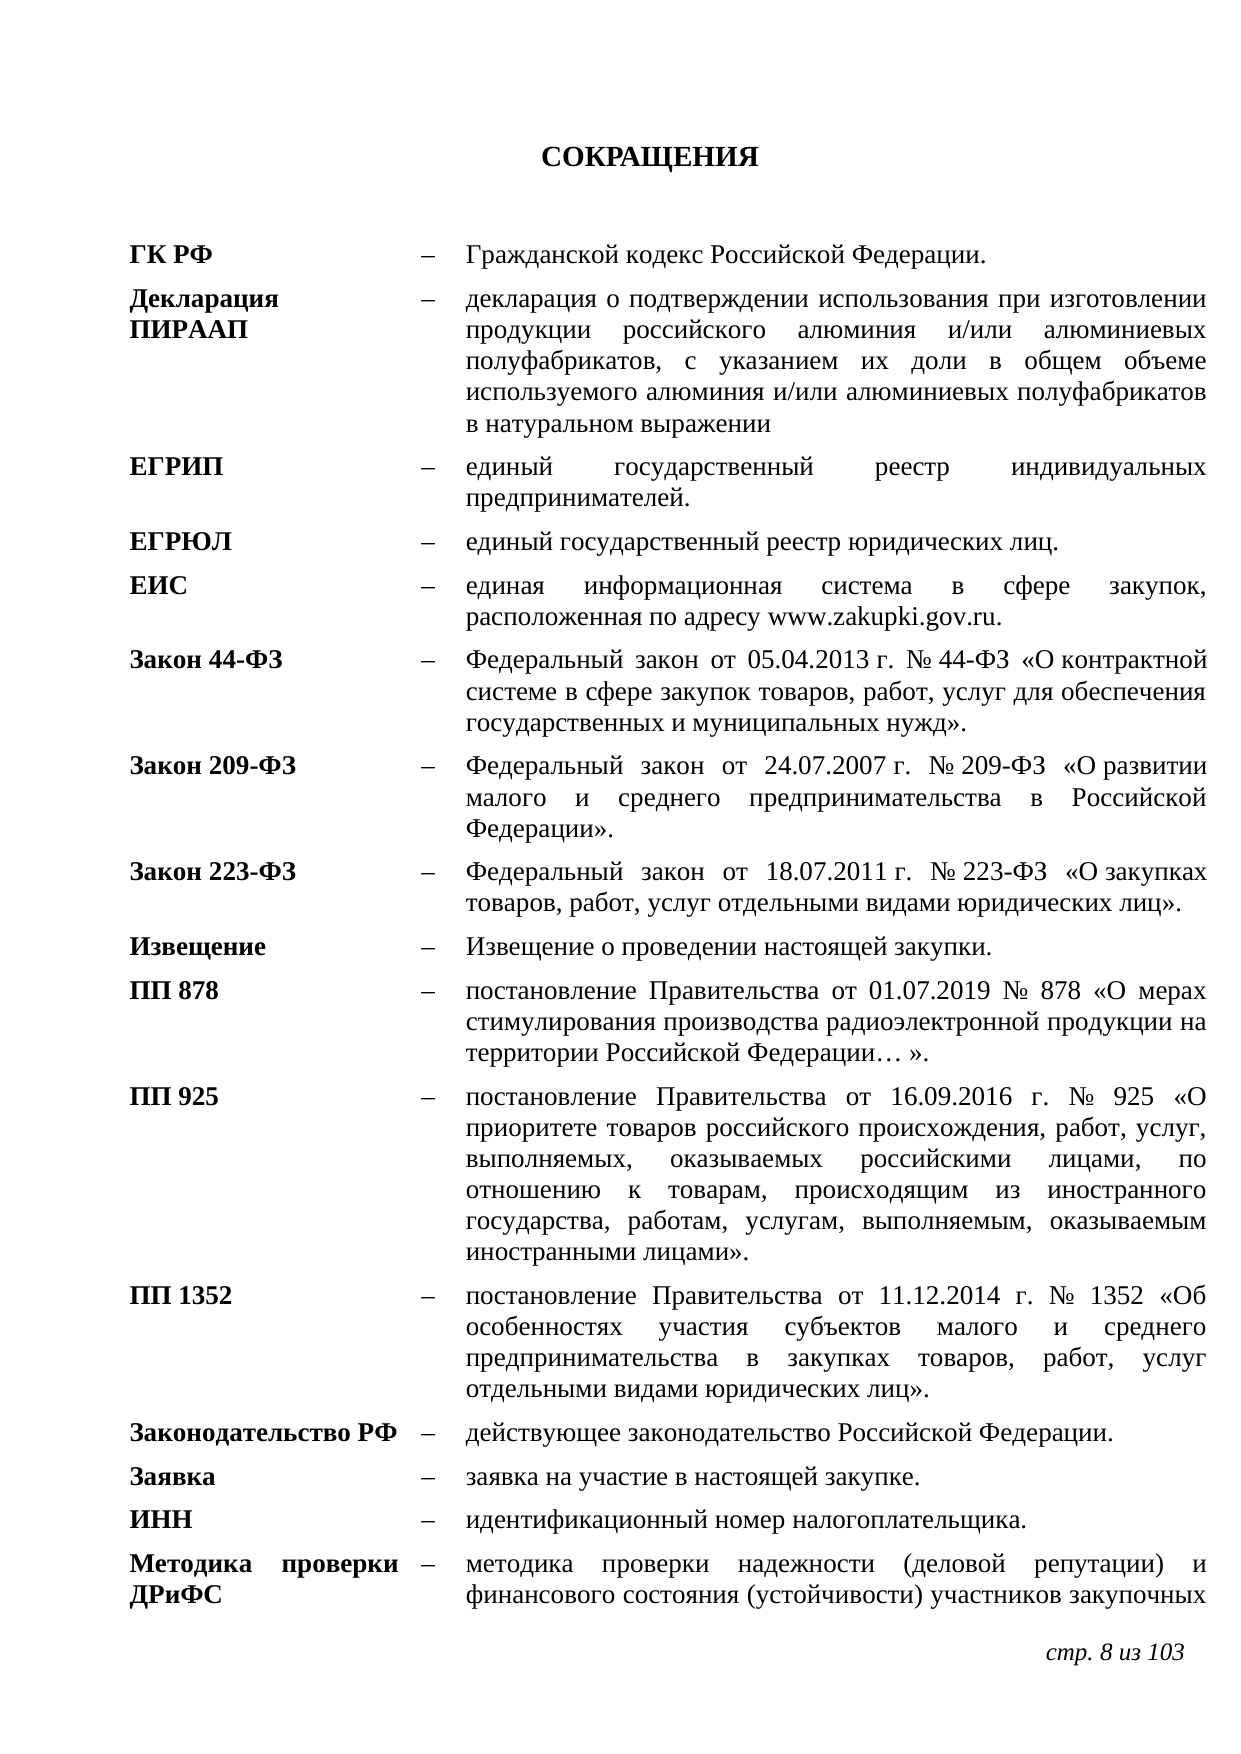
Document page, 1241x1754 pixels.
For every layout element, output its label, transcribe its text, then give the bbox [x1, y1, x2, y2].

table_cell – [410, 961, 454, 1067]
table_cell – [410, 556, 454, 631]
table_cell Закон 223-ФЗ [118, 843, 410, 918]
table_cell Федеральный закон от 05.04.2013 г. № 44-ФЗ «О контрактной системе в сфере закупок товаров, работ, услуг для обеспечения государственных и муниципальных нужд». [454, 631, 1218, 737]
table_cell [118, 1535, 410, 1609]
table_cell ПП 878 [118, 961, 410, 1067]
table_cell единая информационная система в сфере закупок, расположенная по адресу www.zakupki.gov.ru. [454, 556, 1218, 631]
table_cell – [410, 1267, 454, 1404]
table_cell ЕГРИП [118, 438, 410, 513]
table_cell – [410, 737, 454, 843]
table_cell – [410, 843, 454, 918]
table_cell постановление Правительства от 16.09.2016 г. № 925 «О приоритете товаров российского происхождения, работ, услуг, выполняемых, оказываемых российскими лицами, по отношению к товарам, происходящим из иностранного государства, работам, услугам, выполняемым, оказываемым иностранными лицами». [454, 1067, 1218, 1267]
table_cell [454, 1535, 1218, 1609]
table_cell ПП 925 [118, 1067, 410, 1267]
table_cell Извещение [118, 918, 410, 961]
table_cell – [410, 513, 454, 556]
table_cell ИНН [118, 1491, 410, 1535]
table_header – [410, 226, 454, 269]
table_cell постановление Правительства от 01.07.2019 № 878 «О мерах стимулирования производства радиоэлектронной продукции на территории Российской Федерации… ». [454, 961, 1218, 1067]
table_cell постановление Правительства от 11.12.2014 г. № 1352 «Об особенностях участия субъектов малого и среднего предпринимательства в закупках товаров, работ, услуг отдельными видами юридических лиц». [454, 1267, 1218, 1404]
table_cell Заявка [118, 1448, 410, 1491]
table_cell – [410, 1448, 454, 1491]
table_cell декларация о подтверждении использования при изготовлении продукции российского алюминия и/или алюминиевых полуфабрикатов, с указанием их доли в общем объеме используемого алюминия и/или алюминиевых полуфабрикатов в натуральном выражении [454, 270, 1218, 438]
table_cell Федеральный закон от 24.07.2007 г. № 209-ФЗ «О развитии малого и среднего предпринимательства в Российской Федерации». [454, 737, 1218, 843]
table_cell ЕИС [118, 556, 410, 631]
table_cell Извещение о проведении настоящей закупки. [454, 918, 1218, 961]
table_cell – [410, 1491, 454, 1535]
table_cell идентификационный номер налогоплательщика. [454, 1491, 1218, 1535]
table_cell ПП 1352 [118, 1267, 410, 1404]
table_cell Закон 209-ФЗ [118, 737, 410, 843]
table_cell Декларация ПИРААП [118, 270, 410, 438]
table_cell действующее законодательство Российской Федерации. [454, 1404, 1218, 1447]
table_cell Федеральный закон от 18.07.2011 г. № 223-ФЗ «О закупках товаров, работ, услуг отдельными видами юридических лиц». [454, 843, 1218, 918]
table_cell Закон 44-ФЗ [118, 631, 410, 737]
table_cell – [410, 270, 454, 438]
table_cell – [410, 1067, 454, 1267]
table_cell – [410, 631, 454, 737]
table_cell – [410, 1535, 454, 1609]
table_cell Законодательство РФ [118, 1404, 410, 1447]
table_header Гражданской кодекс Российской Федерации. [454, 226, 1218, 269]
table_cell ЕГРЮЛ [118, 513, 410, 556]
subtitle СОКРАЩЕНИЯ [118, 139, 1181, 172]
table_cell единый государственный реестр индивидуальных предпринимателей. [454, 438, 1218, 513]
table_cell единый государственный реестр юридических лиц. [454, 513, 1218, 556]
table_cell заявка на участие в настоящей закупке. [454, 1448, 1218, 1491]
table_cell – [410, 438, 454, 513]
table_cell – [410, 918, 454, 961]
table_header ГК РФ [118, 226, 410, 269]
table_cell – [410, 1404, 454, 1447]
